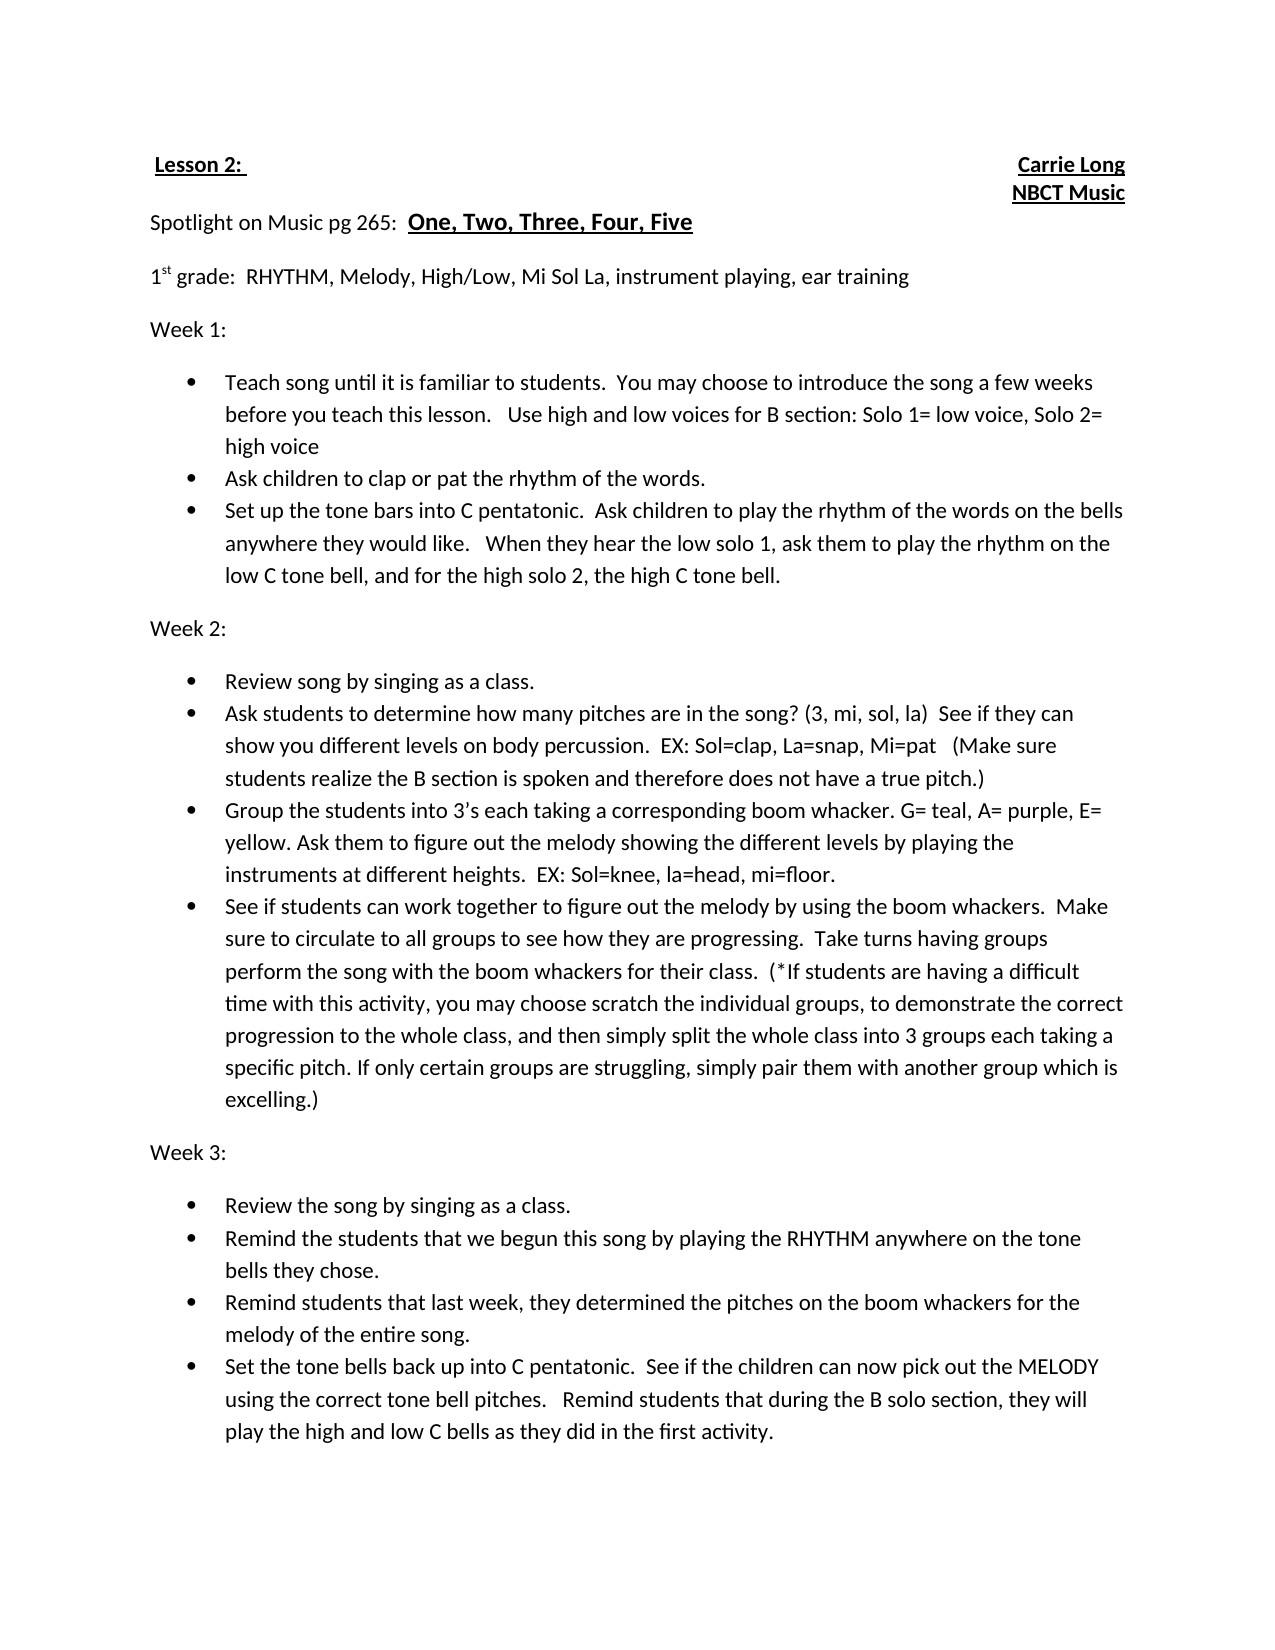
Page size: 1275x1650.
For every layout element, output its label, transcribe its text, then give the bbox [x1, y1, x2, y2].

text Week 1: [150, 315, 1125, 343]
list Teach song until it is familiar to students. You may choose to introduce the song a few weeks before you teach this lesson. Use high and low voices for B section: Solo 1= low voice, Solo 2= high voice [187, 368, 1125, 460]
text Week 3: [150, 1138, 1125, 1167]
text 1st grade: RHYTHM, Melody, High/Low, Mi Sol La, instrument playing, ear training [150, 262, 1125, 290]
text Spotlight on Music pg 265: One, Two, Three, Four, Five [150, 206, 1125, 237]
list Review song by singing as a class. [187, 667, 1125, 695]
list Review the song by singing as a class. [187, 1192, 1125, 1219]
list See if students can work together to figure out the melody by using the boom whackers. Make sure to circulate to all groups to see how they are progressing. Take turns having groups perform the song with the boom whackers for their class. (*If students are having a difficult time with this activity, you may choose scratch the individual groups, to demonstrate the correct progression to the whole class, and then simply split the whole class into 3 groups each taking a specific pitch. If only certain groups are struggling, simply pair them with another group which is excelling.) [187, 892, 1125, 1113]
list Group the students into 3’s each taking a corresponding boom whacker. G= teal, A= purple, E= yellow. Ask them to figure out the melody showing the different levels by playing the instruments at different heights. EX: Sol=knee, la=head, mi=floor. [187, 796, 1125, 888]
text Lesson 2: Carrie Long [150, 150, 1125, 178]
list Set the tone bells back up into C pentatonic. See if the children can now pick out the MELODY using the correct tone bell pitches. Remind students that during the B solo section, they will play the high and low C bells as they did in the first activity. [187, 1352, 1125, 1445]
list Remind the students that we begun this song by playing the RHYTHM anywhere on the tone bells they chose. [187, 1224, 1125, 1284]
text NBCT Music [150, 178, 1125, 206]
list Remind students that last week, they determined the pitches on the boom whackers for the melody of the entire song. [187, 1288, 1125, 1348]
list Set up the tone bars into C pentatonic. Ask children to play the rhythm of the words on the bells anywhere they would like. When they hear the low solo 1, ask them to play the rhythm on the low C tone bell, and for the high solo 2, the high C tone bell. [187, 497, 1125, 589]
list Ask children to clap or pat the rhythm of the words. [187, 464, 1125, 492]
list Ask students to determine how many pitches are in the song? (3, mi, sol, la) See if they can show you different levels on body percussion. EX: Sol=clap, La=snap, Mi=pat (Make sure students realize the B section is spoken and therefore does not have a true pitch.) [187, 699, 1125, 792]
text Week 2: [150, 614, 1125, 642]
